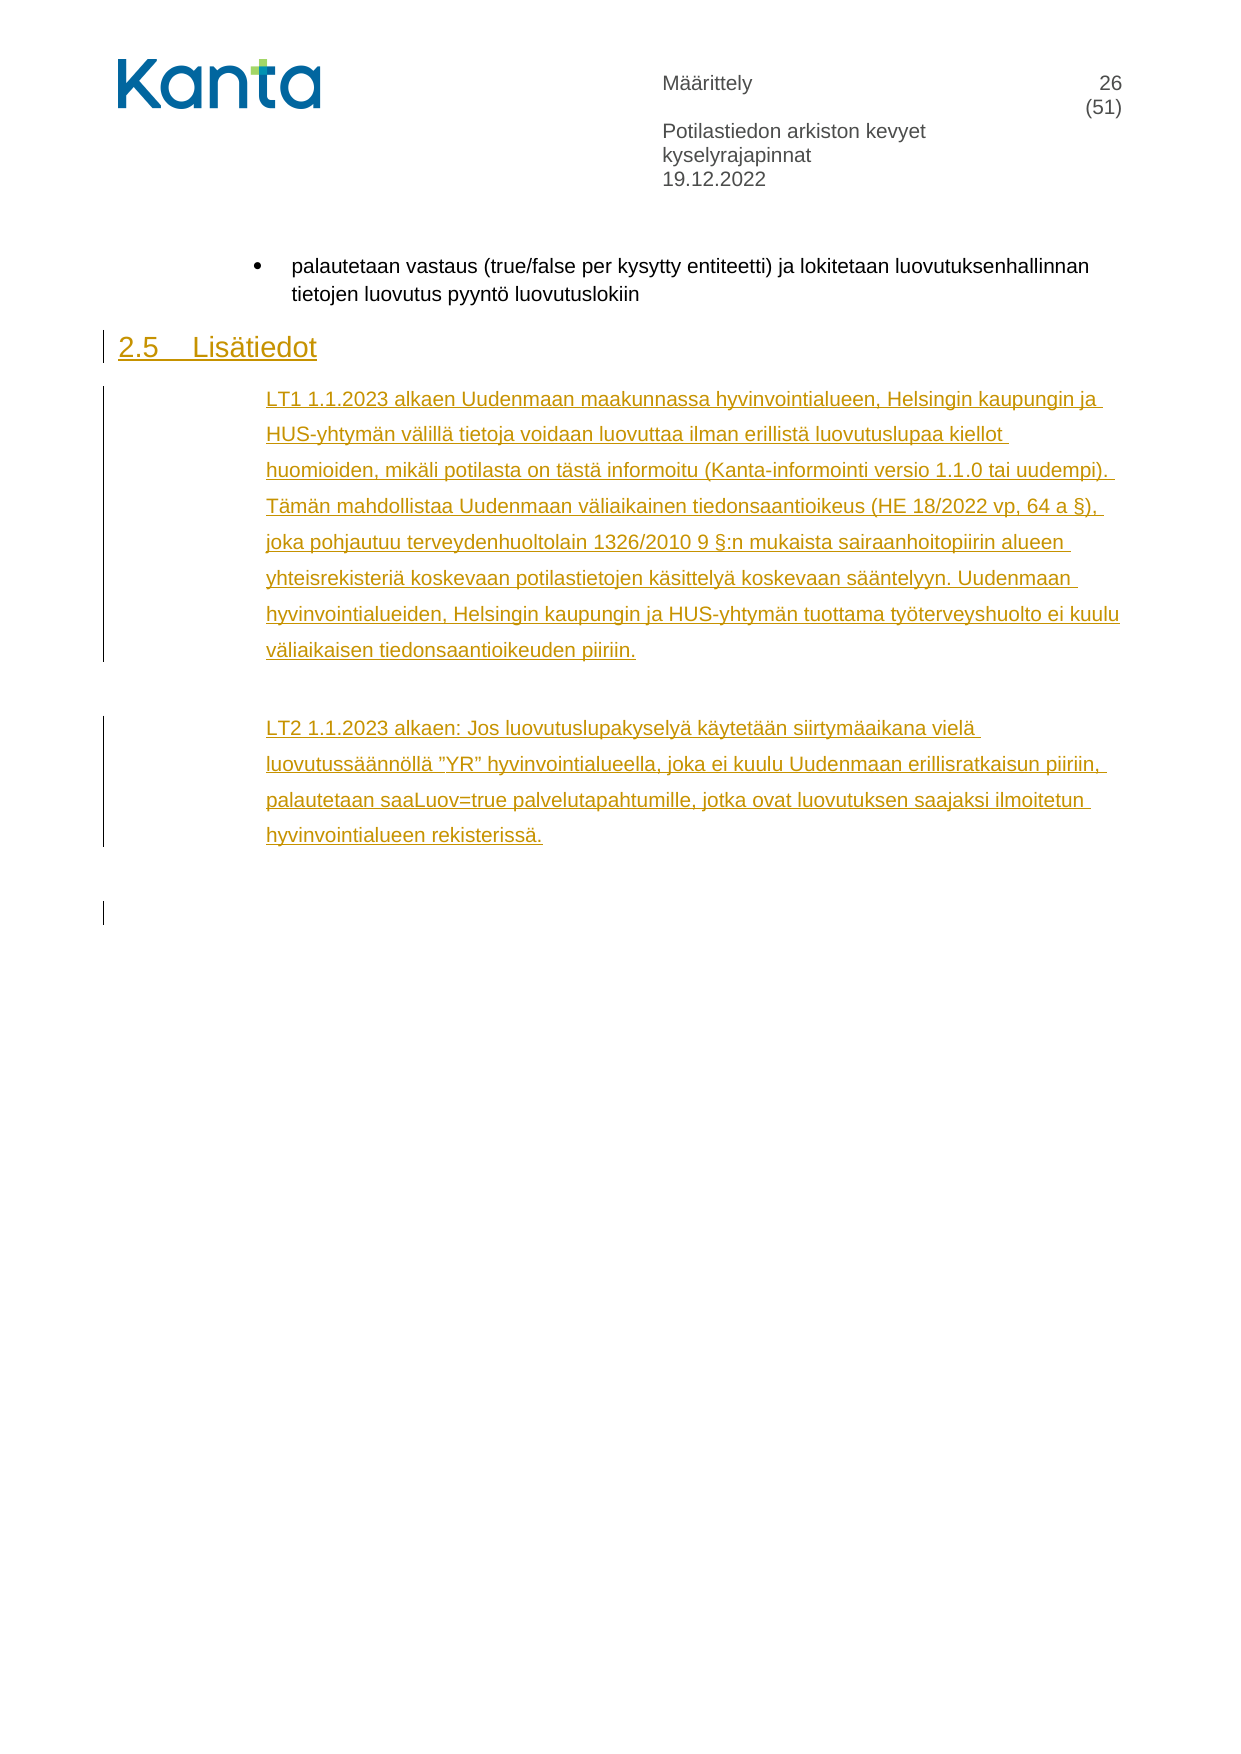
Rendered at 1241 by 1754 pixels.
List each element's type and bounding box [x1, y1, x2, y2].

picture [118, 59, 321, 109]
